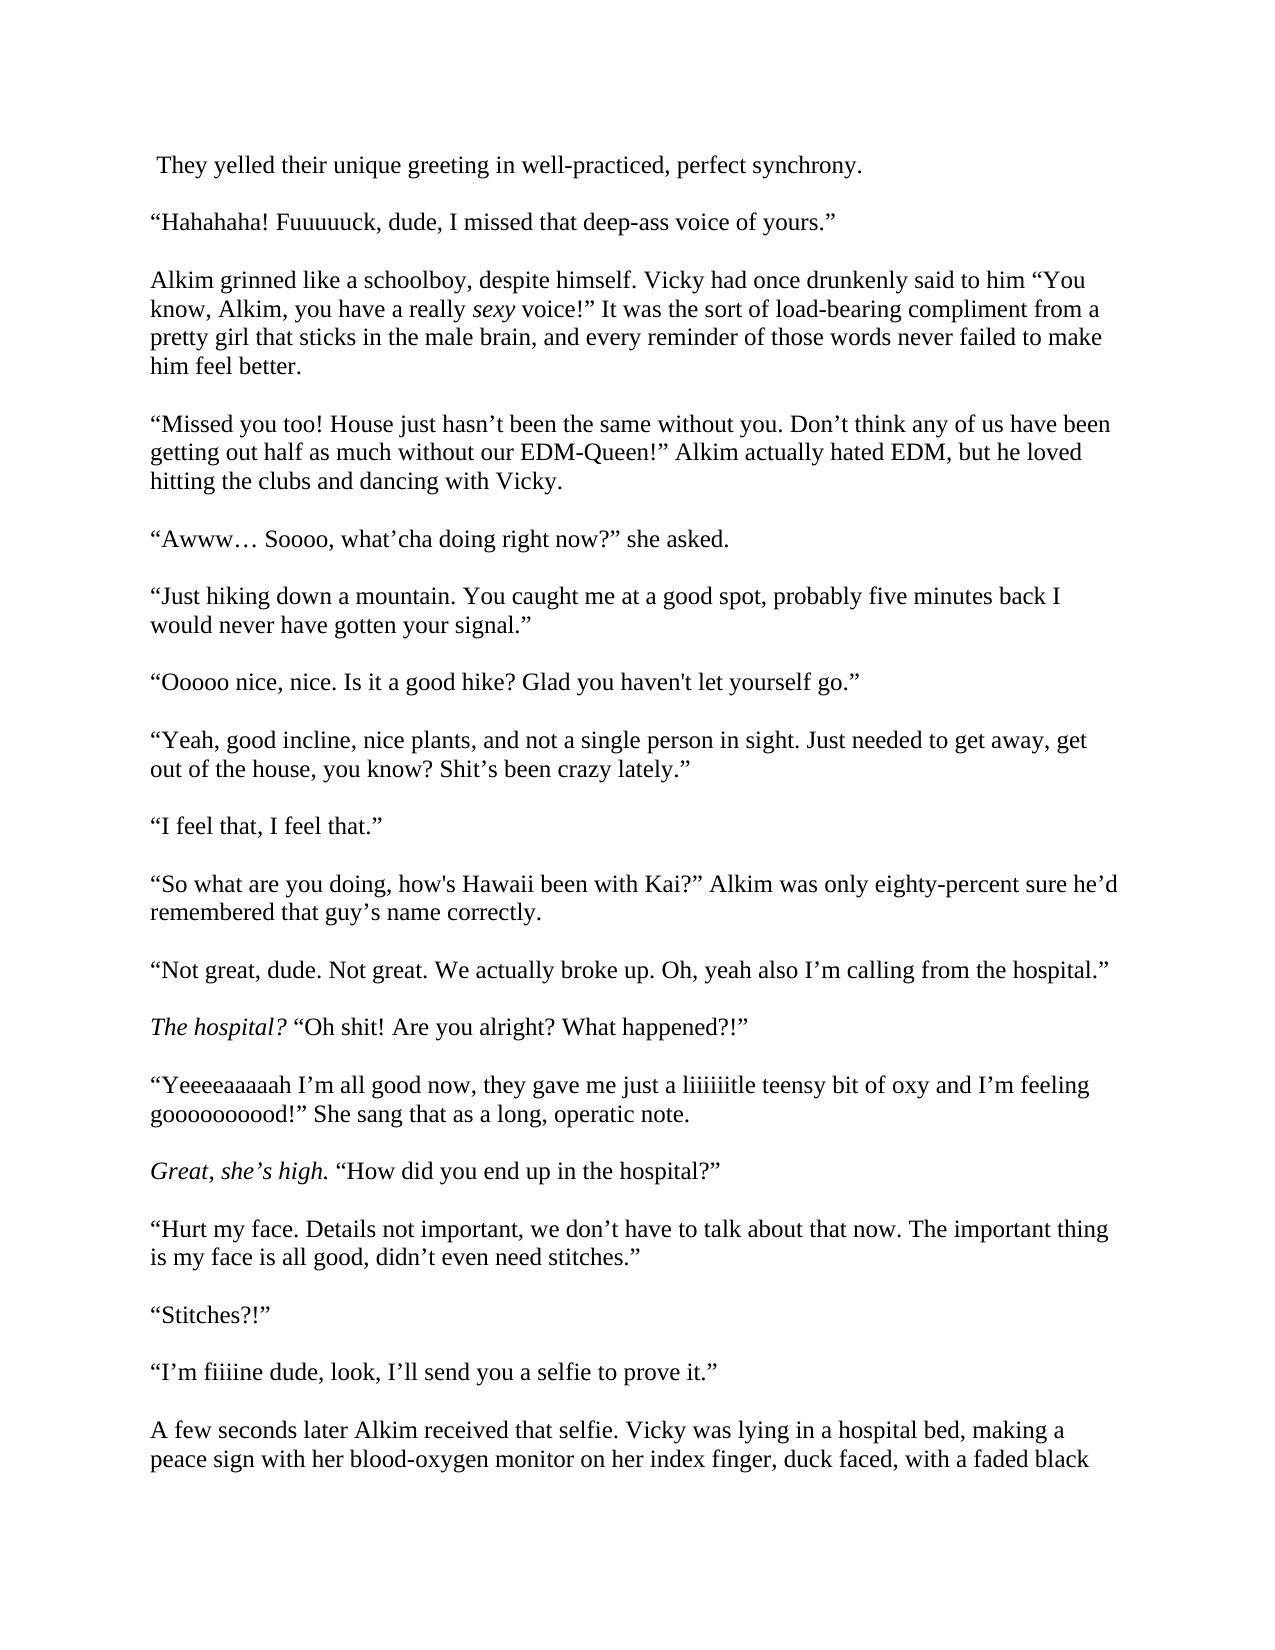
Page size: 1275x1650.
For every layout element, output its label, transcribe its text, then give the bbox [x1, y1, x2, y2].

text They yelled their unique greeting in well-practiced, perfect synchrony. [150, 150, 1125, 179]
text “So what are you doing, how's Hawaii been with Kai?” Alkim was only eighty-percent sure he’d remembered that guy’s name correctly. [150, 869, 1125, 926]
text Alkim grinned like a schoolboy, despite himself. Vicky had once drunkenly said to him “You know, Alkim, you have a really sexy voice!” It was the sort of load-bearing compliment from a pretty girl that sticks in the male brain, and every reminder of those words never failed to make him feel better. [150, 265, 1125, 380]
text “I feel that, I feel that.” [150, 811, 1125, 840]
text “Hahahaha! Fuuuuuck, dude, I missed that deep-ass voice of yours.” [150, 207, 1125, 236]
text The hospital? “Oh shit! Are you alright? What happened?!” [150, 1012, 1125, 1070]
text “Yeah, good incline, nice plants, and not a single person in sight. Just needed to get away, get out of the house, you know? Shit’s been crazy lately.” [150, 725, 1125, 782]
text “Yeeeeaaaaah I’m all good now, they gave me just a liiiiiitle teensy bit of oxy and I’m feeling goooooooood!” She sang that as a long, operatic note. [150, 1070, 1125, 1127]
text “Missed you too! House just hasn’t been the same without you. Don’t think any of us have been getting out half as much without our EDM-Queen!” Alkim actually hated EDM, but he loved hitting the clubs and dancing with Vicky. [150, 409, 1125, 495]
text “I’m fiiiine dude, look, I’ll send you a selfie to prove it.” [150, 1357, 1125, 1386]
text “Ooooo nice, nice. Is it a good hike? Glad you haven't let yourself go.” [150, 667, 1125, 696]
text Great, she’s high. “How did you end up in the hospital?” [150, 1156, 1125, 1185]
text “Hurt my face. Details not important, we don’t have to talk about that now. The important thing is my face is all good, didn’t even need stitches.” [150, 1214, 1125, 1271]
text “Awww… Soooo, what’cha doing right now?” she asked. [150, 524, 1125, 552]
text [150, 1415, 1125, 1472]
text “Stitches?!” [150, 1300, 1125, 1329]
text “Not great, dude. Not great. We actually broke up. Oh, yeah also I’m calling from the hospital.” [150, 955, 1125, 984]
text “Just hiking down a mountain. You caught me at a good spot, probably five minutes back I would never have gotten your signal.” [150, 581, 1125, 639]
